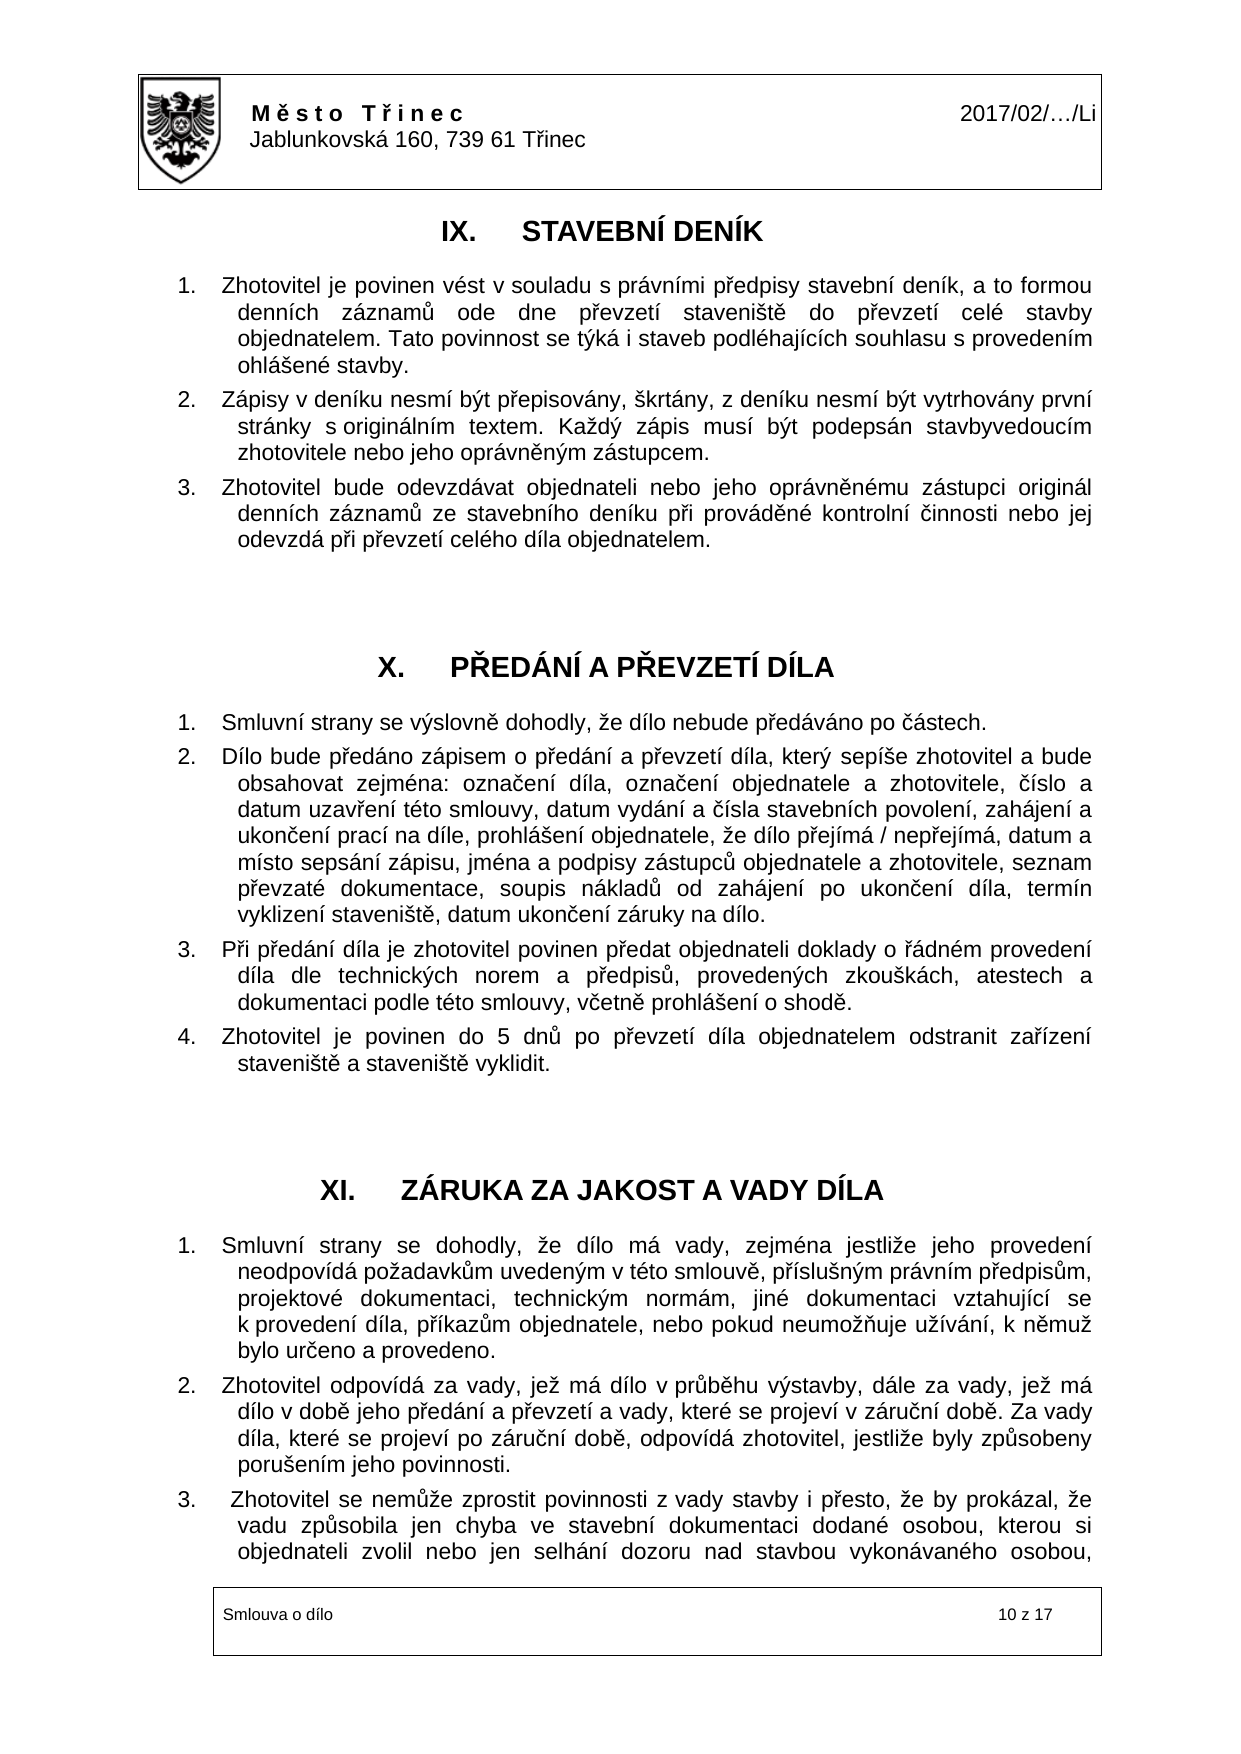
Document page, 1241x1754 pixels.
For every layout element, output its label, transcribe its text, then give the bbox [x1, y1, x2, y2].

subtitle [177, 1486, 1093, 1565]
subtitle 1. Smluvní strany se dohodly, že dílo má vady, zejména jestliže jeho provedení neodpovídá požadavkům uvedeným v této smlouvě, příslušným právním předpisům, projektové dokumentaci, technickým normám, jiné dokumentaci vztahující se k provedení díla, příkazům objednatele, nebo pokud neumožňuje užívání, k němuž bylo určeno a provedeno. [177, 1232, 1093, 1363]
subtitle ZÁRUKA ZA JAKOST A VADY DÍLA [148, 1173, 1093, 1207]
subtitle 3. Při předání díla je zhotovitel povinen předat objednateli doklady o řádném provedení díla dle technických norem a předpisů, provedených zkouškách, atestech a dokumentaci podle této smlouvy, včetně prohlášení o shodě. [177, 936, 1093, 1015]
subtitle 4. Zhotovitel je povinen do 5 dnů po převzetí díla objednatelem odstranit zařízení staveniště a staveniště vyklidit. [177, 1023, 1093, 1076]
subtitle 1. Smluvní strany se výslovně dohodly, že dílo nebude předáváno po částech. [177, 708, 1093, 735]
subtitle STAVEBNÍ DENÍK [148, 214, 1093, 247]
subtitle 1. Zhotovitel je povinen vést v souladu s právními předpisy stavební deník, a to formou denních záznamů ode dne převzetí staveniště do převzetí celé stavby objednatelem. Tato povinnost se týká i staveb podléhajících souhlasu s provedením ohlášené stavby. [177, 272, 1093, 378]
subtitle 2. Dílo bude předáno zápisem o předání a převzetí díla, který sepíše zhotovitel a bude obsahovat zejména: označení díla, označení objednatele a zhotovitele, číslo a datum uzavření této smlouvy, datum vydání a čísla stavebních povolení, zahájení a ukončení prací na díle, prohlášení objednatele, že dílo přejímá / nepřejímá, datum a místo sepsání zápisu, jména a podpisy zástupců objednatele a zhotovitele, seznam převzaté dokumentace, soupis nákladů od zahájení po ukončení díla, termín vyklizení staveniště, datum ukončení záruky na dílo. [177, 743, 1093, 928]
subtitle 3. Zhotovitel bude odevzdávat objednateli nebo jeho oprávněnému zástupci originál denních záznamů ze stavebního deníku při prováděné kontrolní činnosti nebo jej odevzdá při převzetí celého díla objednatelem. [177, 474, 1093, 553]
subtitle 2. Zhotovitel odpovídá za vady, jež má dílo v průběhu výstavby, dále za vady, jež má dílo v době jeho předání a převzetí a vady, které se projeví v záruční době. Za vady díla, které se projeví po záruční době, odpovídá zhotovitel, jestliže byly způsobeny porušením jeho povinnosti. [177, 1372, 1093, 1477]
subtitle PŘEDÁNÍ A PŘEVZETÍ DÍLA [148, 650, 1093, 683]
subtitle 2. Zápisy v deníku nesmí být přepisovány, škrtány, z deníku nesmí být vytrhovány první stránky s originálním textem. Každý zápis musí být podepsán stavbyvedoucím zhotovitele nebo jeho oprávněným zástupcem. [177, 386, 1093, 465]
